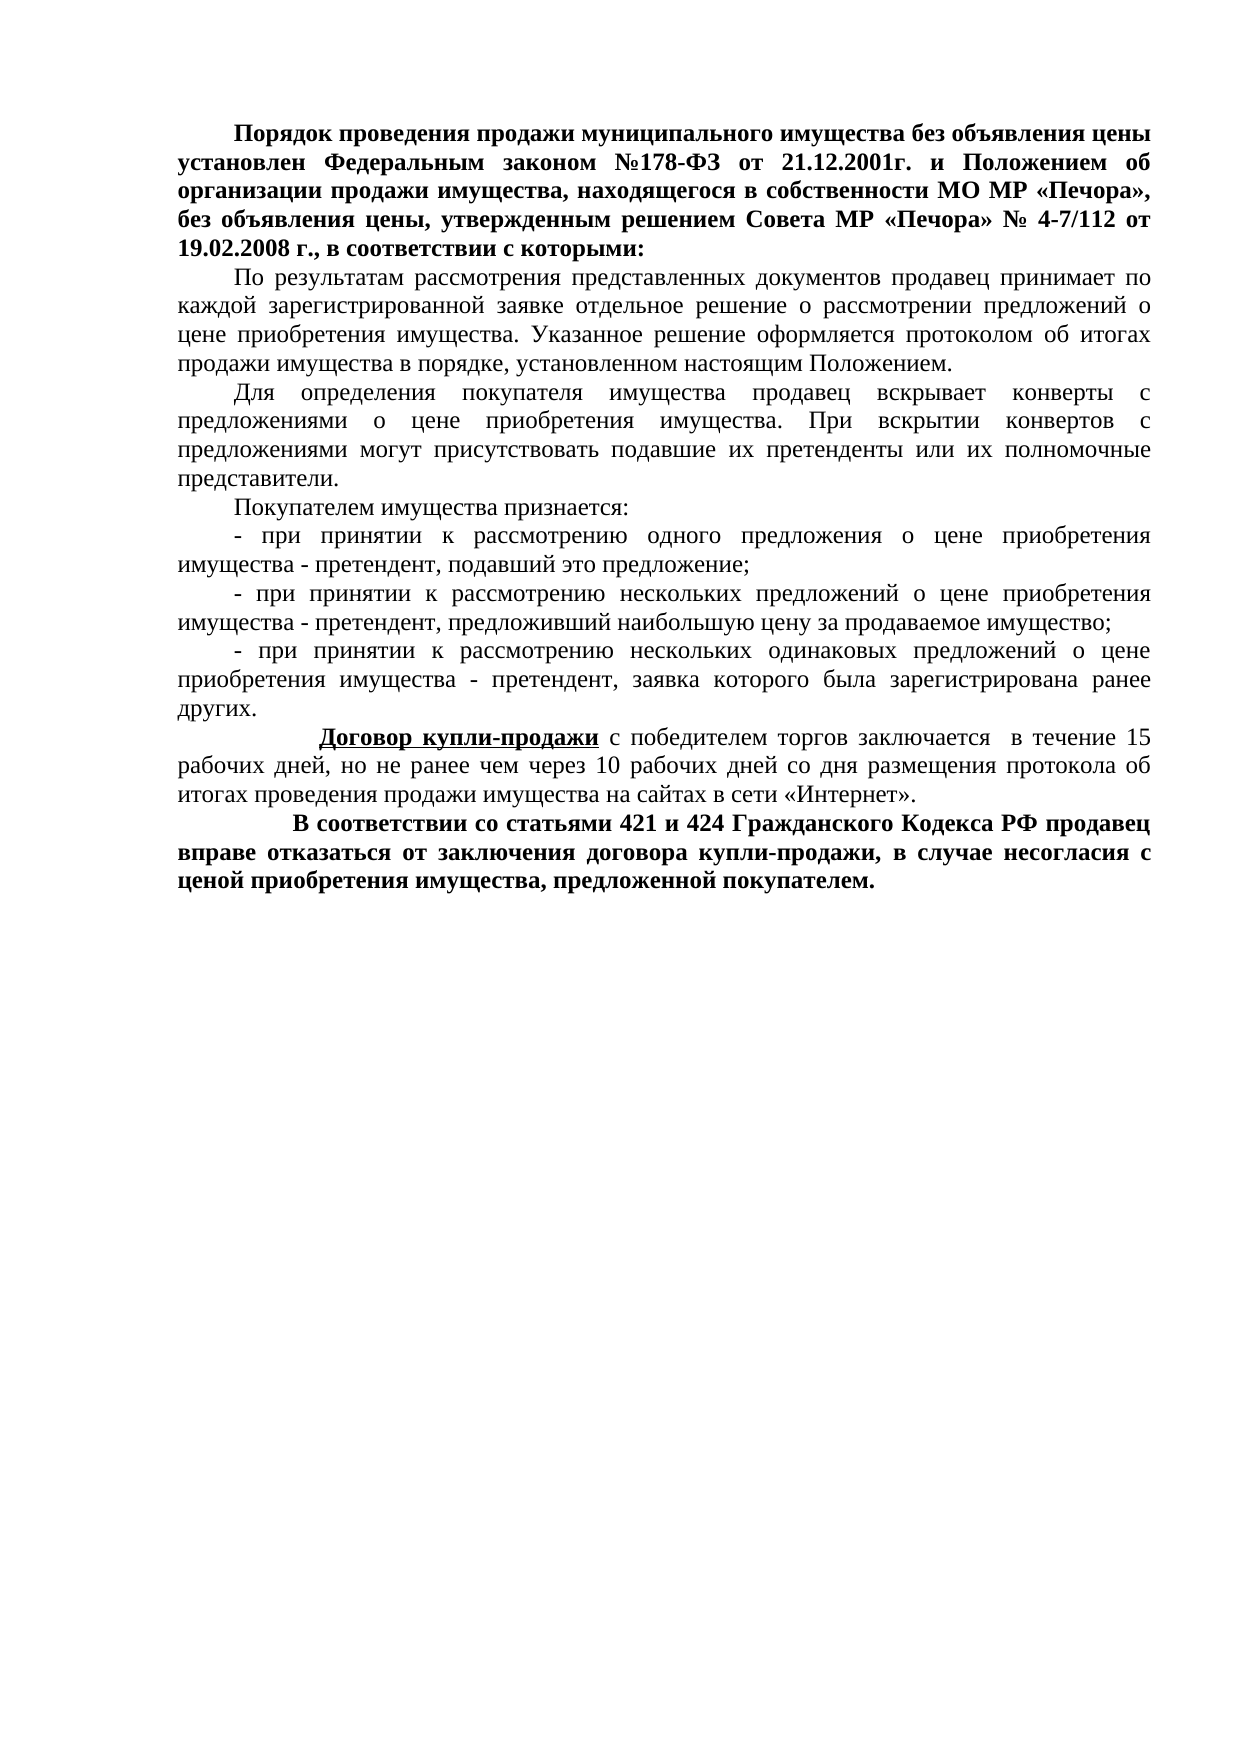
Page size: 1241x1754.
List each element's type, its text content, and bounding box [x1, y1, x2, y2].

text Порядок проведения продажи муниципального имущества без объявления цены установлен Федеральным законом №178-ФЗ от 21.12.2001г. и Положением об организации продажи имущества, находящегося в собственности МО МР «Печора», без объявления цены, утвержденным решением Совета МР «Печора» № 4-7/112 от 19.02.2008 г., в соответствии с которыми: [177, 118, 1152, 262]
text - при принятии к рассмотрению нескольких одинаковых предложений о цене приобретения имущества - претендент, заявка которого была зарегистрирована ранее других. [177, 636, 1152, 722]
text В соответствии со статьями 421 и 424 Гражданского Кодекса РФ продавец вправе отказаться от заключения договора купли-продажи, в случае несогласия с ценой приобретения имущества, предложенной покупателем. [177, 808, 1152, 894]
text - при принятии к рассмотрению одного предложения о цене приобретения имущества - претендент, подавший это предложение; [177, 521, 1152, 578]
text Договор купли-продажи с победителем торгов заключается в течение 15 рабочих дней, но не ранее чем через 10 рабочих дней со дня размещения протокола об итогах проведения продажи имущества на сайтах в сети «Интернет». [177, 722, 1152, 808]
text - при принятии к рассмотрению нескольких предложений о цене приобретения имущества - претендент, предложивший наибольшую цену за продаваемое имущество; [177, 578, 1152, 636]
text Для определения покупателя имущества продавец вскрывает конверты с предложениями о цене приобретения имущества. При вскрытии конвертов с предложениями могут присутствовать подавшие их претенденты или их полномочные представители. [177, 377, 1152, 492]
text По результатам рассмотрения представленных документов продавец принимает по каждой зарегистрированной заявке отдельное решение о рассмотрении предложений о цене приобретения имущества. Указанное решение оформляется протоколом об итогах продажи имущества в порядке, установленном настоящим Положением. [177, 262, 1152, 377]
text Покупателем имущества признается: [177, 492, 1152, 521]
